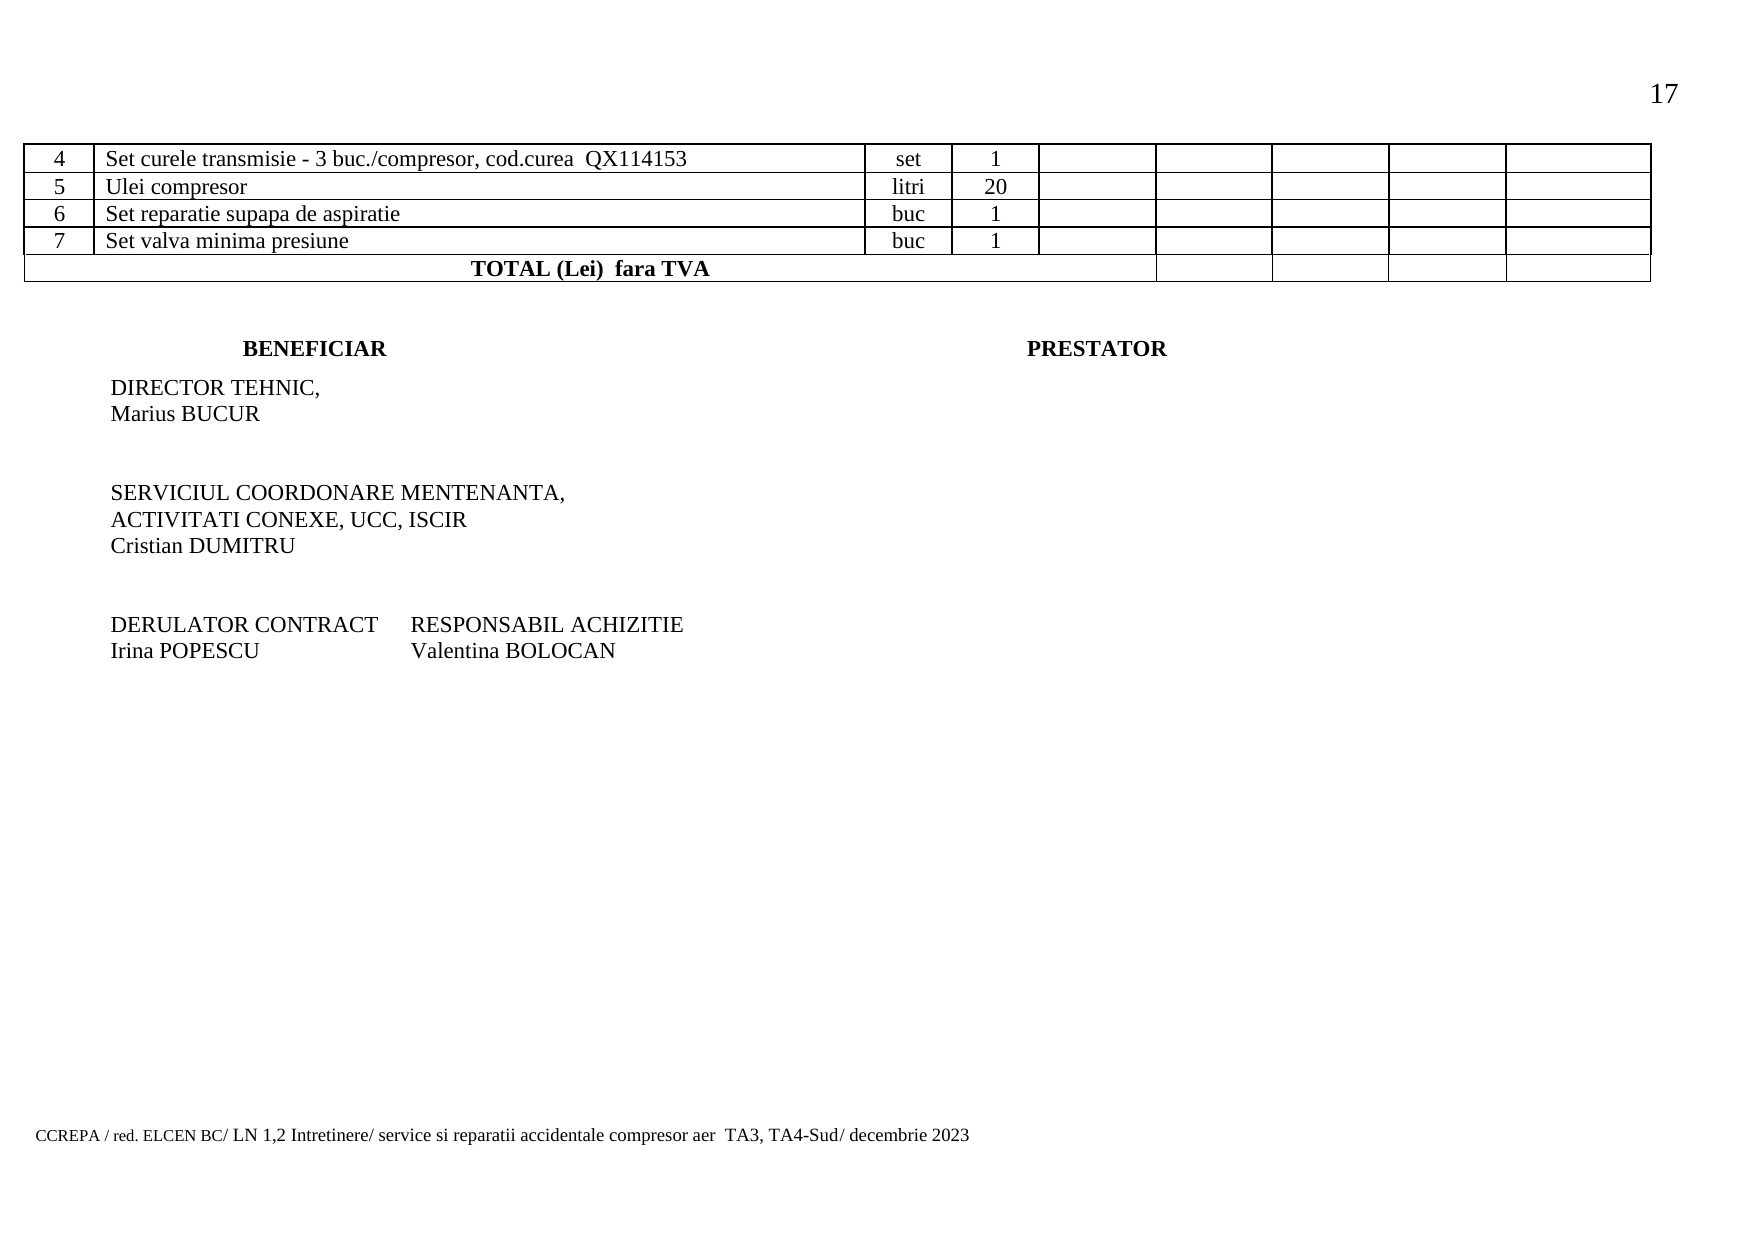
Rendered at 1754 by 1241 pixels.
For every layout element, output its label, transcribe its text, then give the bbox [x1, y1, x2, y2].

table_cell [1040, 173, 1155, 199]
text ACTIVITATI CONEXE, UCC, ISCIR [35, 506, 1678, 532]
table_cell 4 [25, 145, 93, 172]
table_cell Set reparatie supapa de aspiratie [95, 200, 864, 226]
table_cell [1390, 173, 1505, 199]
text DERULATOR CONTRACT RESPONSABIL ACHIZITIE [35, 611, 1678, 637]
table_cell [1389, 255, 1506, 281]
text Cristian DUMITRU [35, 532, 1678, 558]
table_cell [1507, 200, 1650, 226]
table_cell 20 [953, 173, 1038, 199]
table_cell Set curele transmisie - 3 buc./compresor, cod.curea QX114153 [95, 145, 864, 172]
table_cell [1273, 145, 1388, 172]
table_cell [1507, 145, 1650, 172]
table_cell [1390, 145, 1505, 172]
table_cell [1157, 173, 1271, 199]
table_cell set [866, 145, 951, 172]
table_cell [1273, 255, 1388, 281]
table_cell 6 [25, 200, 93, 226]
table_cell [1273, 173, 1388, 199]
table_cell [1040, 228, 1155, 254]
text BENEFICIAR PRESTATOR [35, 335, 1678, 361]
table_cell 5 [25, 173, 93, 199]
table_cell [1507, 228, 1650, 254]
table_cell [1157, 145, 1271, 172]
table_cell 1 [953, 145, 1038, 172]
table_cell [1273, 200, 1388, 226]
table_cell [1507, 173, 1650, 199]
table_cell [1157, 228, 1271, 254]
table_cell 1 [953, 228, 1038, 254]
table_cell [1390, 228, 1505, 254]
table_cell buc [866, 228, 951, 254]
table_cell 7 [25, 228, 93, 254]
table_cell [1273, 228, 1388, 254]
text DIRECTOR TEHNIC, [35, 374, 1678, 400]
table_cell litri [866, 173, 951, 199]
text Marius BUCUR [35, 400, 1678, 427]
table_cell buc [866, 200, 951, 226]
table_cell Set valva minima presiune [95, 228, 864, 254]
table_cell TOTAL (Lei) fara TVA [25, 255, 1156, 281]
text Irina POPESCU Valentina BOLOCAN [35, 637, 1678, 664]
table_cell [1157, 200, 1271, 226]
text SERVICIUL COORDONARE MENTENANTA, [35, 479, 1678, 506]
table_cell [1507, 254, 1650, 281]
table_cell [1040, 200, 1155, 226]
table_cell Ulei compresor [95, 173, 864, 199]
table_cell [1040, 145, 1155, 172]
table_cell [1157, 255, 1272, 281]
table_cell 1 [953, 200, 1038, 226]
table_cell [1390, 200, 1505, 226]
